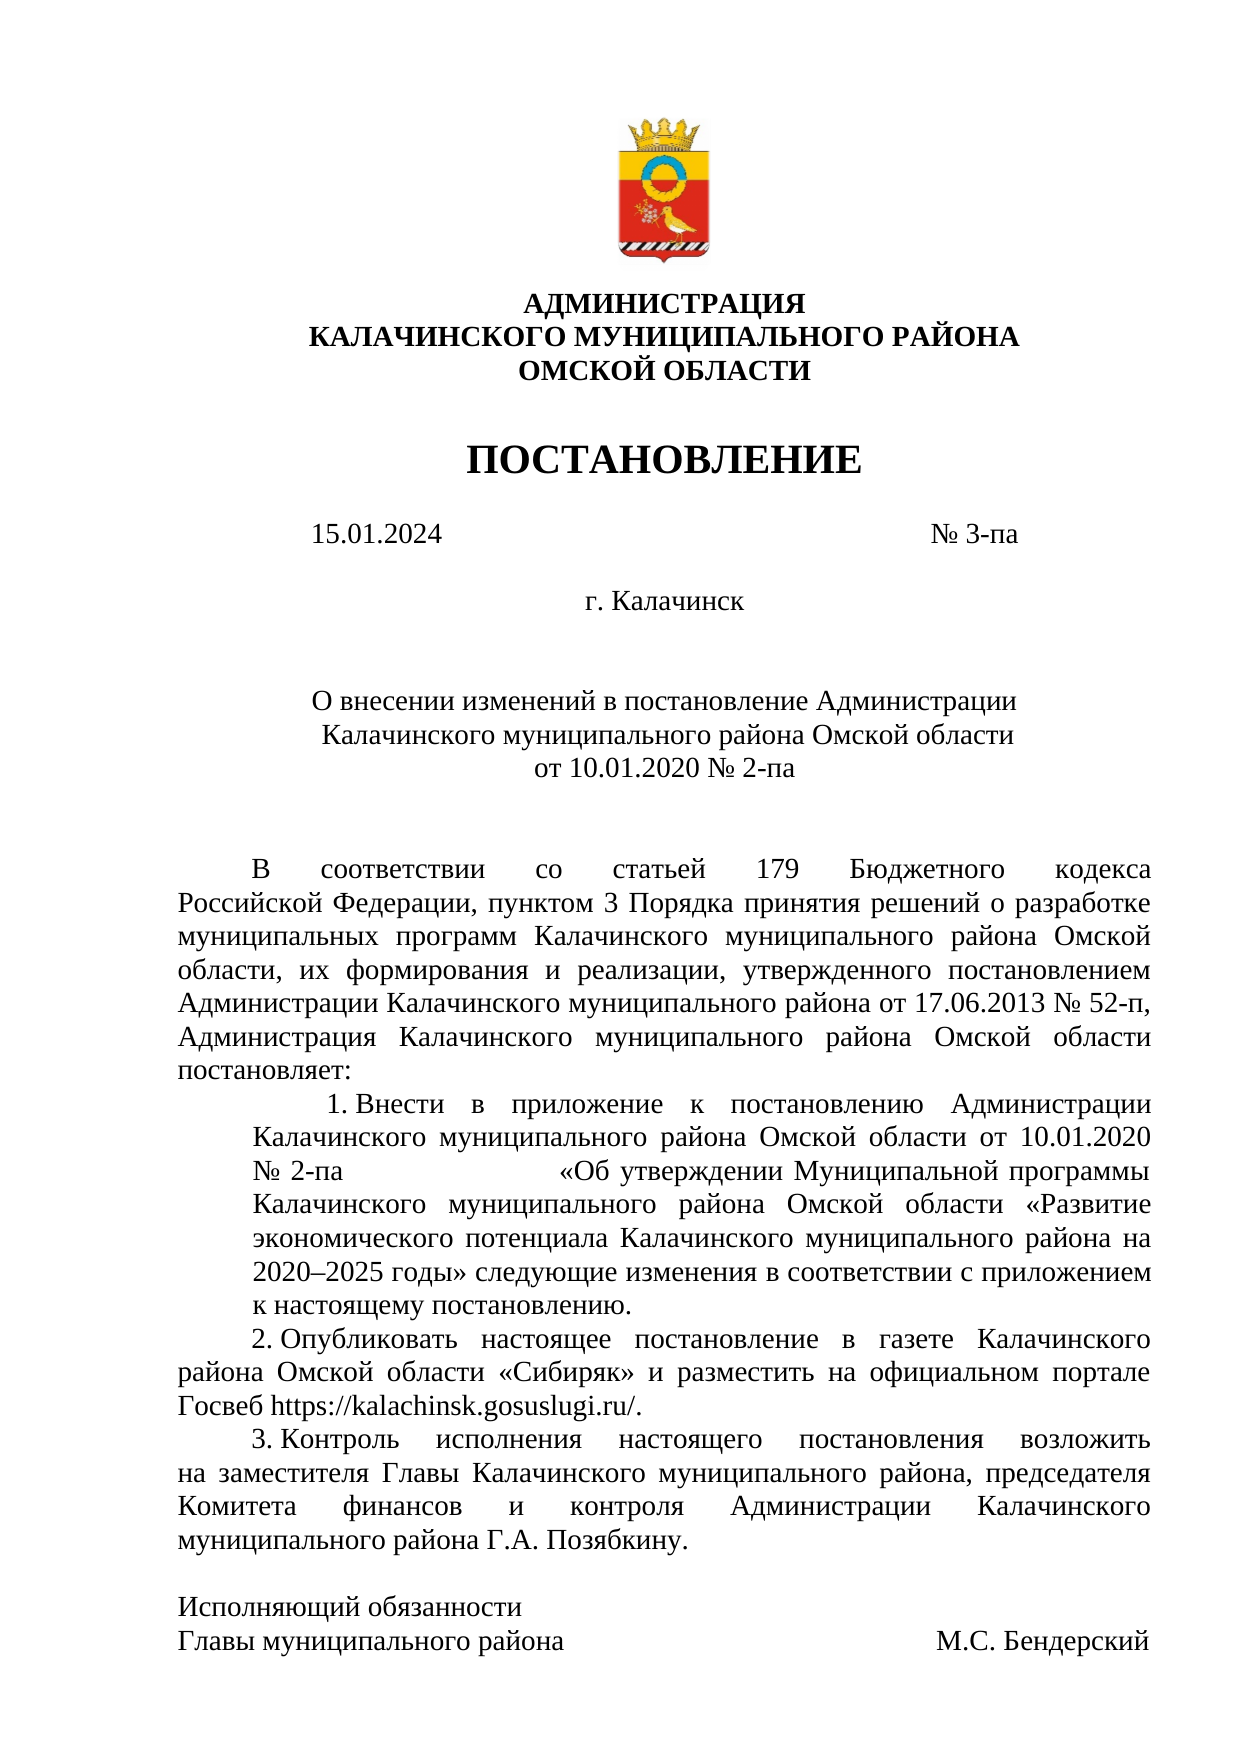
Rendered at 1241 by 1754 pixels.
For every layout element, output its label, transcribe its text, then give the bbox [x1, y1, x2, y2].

list Контроль исполнения настоящего постановления возложить на заместителя Главы Калачинского муниципального района, председателя Комитета финансов и контроля Администрации Калачинского муниципального района Г.А. Позябкину. [177, 1421, 1152, 1556]
picture [621, 120, 707, 261]
text В соответствии со статьей 179 Бюджетного кодекса Российской Федерации, пунктом 3 Порядка принятия решений о разработке муниципальных программ Калачинского муниципального района Омской области, их формирования и реализации, утвержденного постановлением Администрации Калачинского муниципального района от 17.06.2013 № 52-п, Администрация Калачинского муниципального района Омской области постановляет: [177, 851, 1152, 1086]
list Внести в приложение к постановлению Администрации Калачинского муниципального района Омской области от 10.01.2020 № 2-па «Об утверждении Муниципальной программы Калачинского муниципального района Омской области «Развитие экономического потенциала Калачинского муниципального района на 2020–2025 годы» следующие изменения в соответствии с приложением к настоящему постановлению. [252, 1086, 1152, 1321]
text 15.01.2024 № 3-па [177, 516, 1152, 549]
text ПОСТАНОВЛЕНИЕ [177, 434, 1152, 482]
text г. Калачинск [177, 583, 1152, 616]
text ОМСКОЙ ОБЛАСТИ [177, 353, 1152, 386]
text КАЛАЧИНСКОГО МУНИЦИПАЛЬНОГО РАЙОНА [177, 319, 1152, 353]
text Калачинского муниципального района Омской области [177, 717, 1152, 751]
text Главы муниципального района М.С. Бендерский [177, 1623, 1152, 1656]
text от 10.01.2020 № 2-па [177, 751, 1152, 784]
list Опубликовать настоящее постановление в газете Калачинского района Омской области «Сибиряк» и разместить на официальном портале Госвеб https://kalachinsk.gosuslugi.ru/. [177, 1321, 1152, 1421]
text АДМИНИСТРАЦИЯ [177, 286, 1152, 319]
text Исполняющий обязанности [177, 1589, 1152, 1623]
text О внесении изменений в постановление Администрации [177, 683, 1152, 717]
